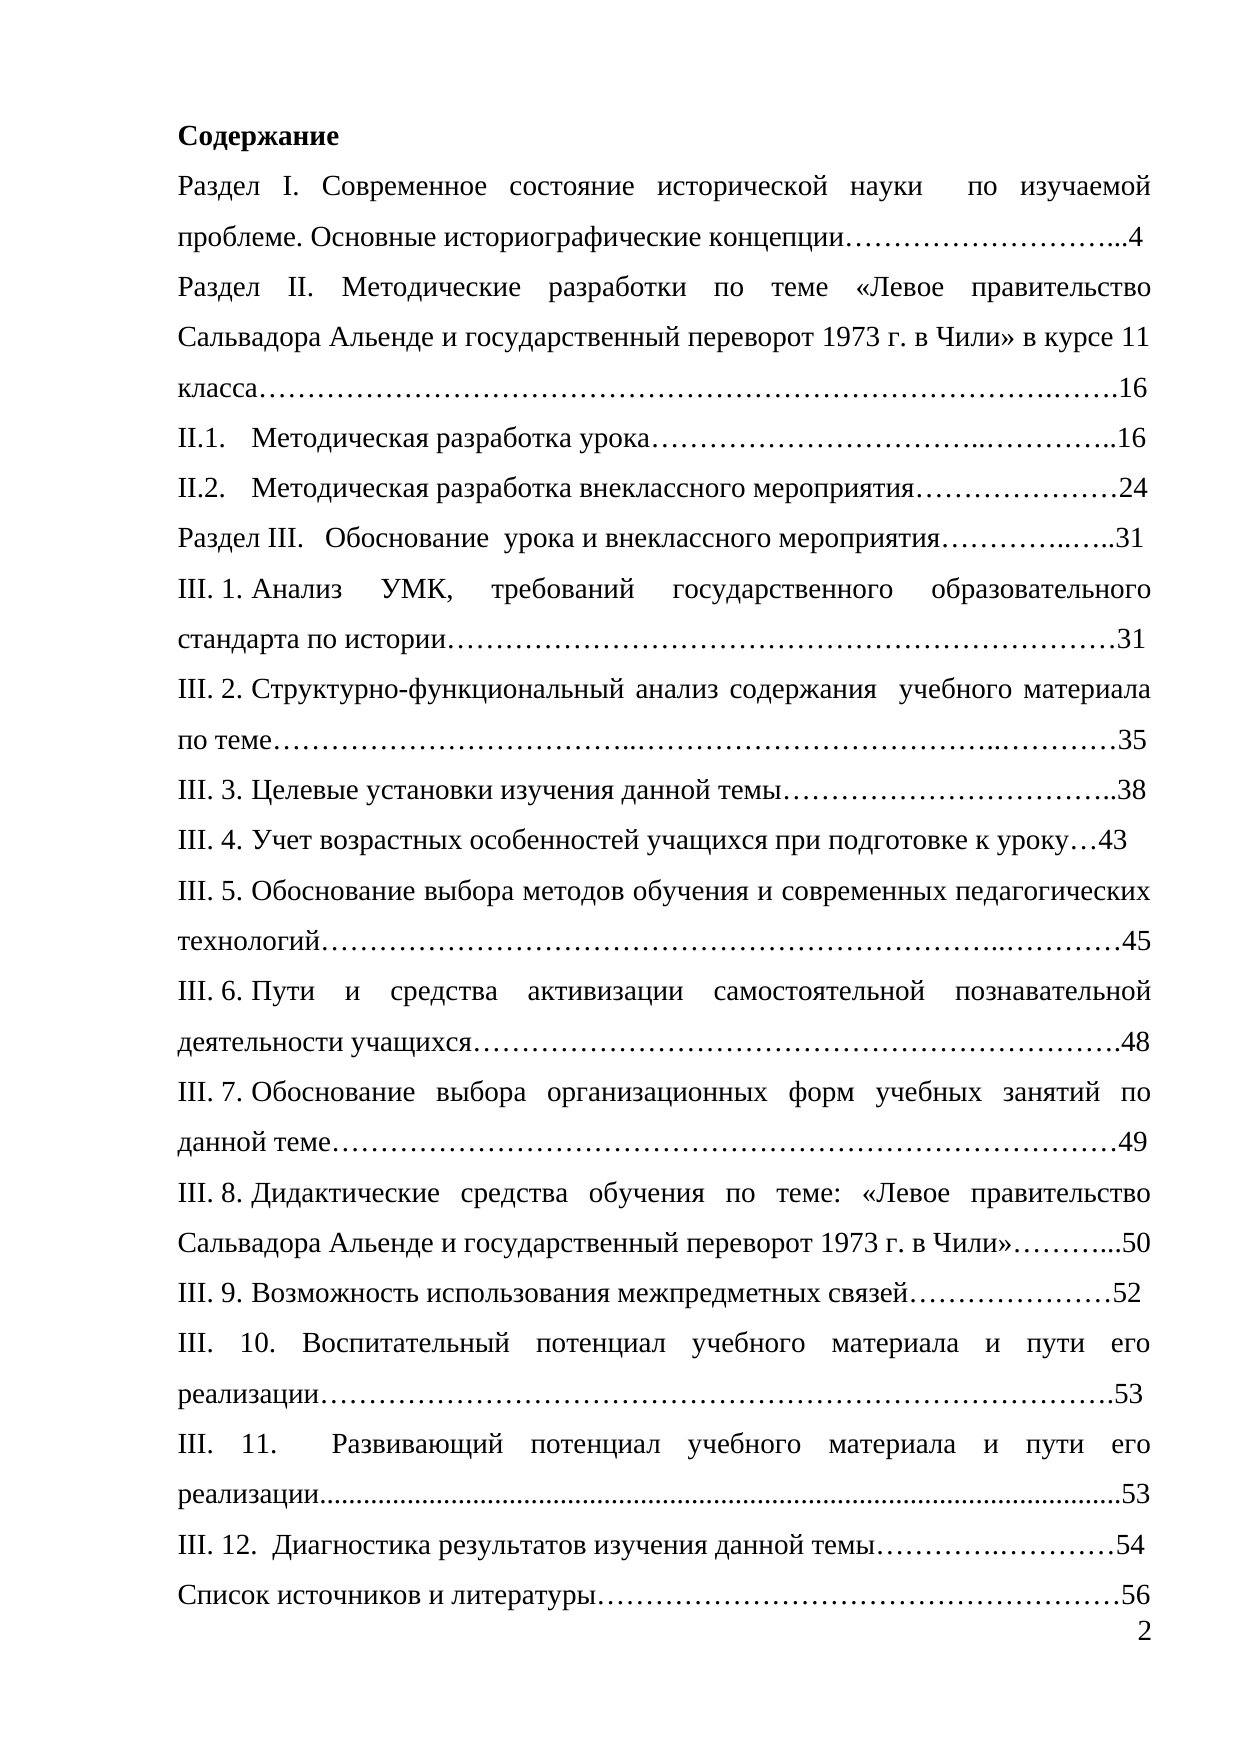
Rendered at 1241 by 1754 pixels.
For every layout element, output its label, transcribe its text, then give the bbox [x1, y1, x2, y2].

text III. 7. Обоснование выбора организационных форм учебных занятий по данной теме………………………………………………………………………49 [177, 1074, 1152, 1158]
text III. 5. Обоснование выбора методов обучения и современных педагогических технологий……………………………………………………………..…………45 [177, 873, 1152, 957]
text III. 3. Целевые установки изучения данной темы……………………………..38 [177, 772, 1152, 806]
text III. 6. Пути и средства активизации самостоятельной познавательной деятельности учащихся………………………………………………………….48 [177, 973, 1152, 1057]
text Список источников и литературы………………………………………………56 [177, 1577, 1152, 1611]
text Содержание Раздел I. Современное состояние исторической науки по изучаемой проблеме. Основные историографические концепции………………………...4 [177, 118, 1152, 252]
text Раздел II. Методические разработки по теме «Левое правительство Сальвадора Альенде и государственный переворот 1973 г. в Чили» в курсе 11 класса……………………………………………………………………….…….16 [177, 269, 1152, 403]
text II.1. Методическая разработка урока……………………………..…………..16 [177, 420, 1152, 453]
text Раздел III. Обоснование урока и внеклассного мероприятия…………..…..31 [177, 521, 1152, 554]
text III. 1. Анализ УМК, требований государственного образовательного стандарта по истории……………………………………………………………31 [177, 571, 1152, 655]
text III. 9. Возможность использования межпредметных связей…………………52 [177, 1275, 1152, 1309]
text III. 4. Учет возрастных особенностей учащихся при подготовке к уроку…43 [177, 822, 1152, 856]
text III. 8. Дидактические средства обучения по теме: «Левое правительство Сальвадора Альенде и государственный переворот 1973 г. в Чили»………...50 [177, 1175, 1152, 1258]
text III. 2. Структурно-функциональный анализ содержания учебного материала по теме………………………………..………………………………..…………35 [177, 672, 1152, 755]
text II.2. Методическая разработка внеклассного мероприятия…………………24 [177, 470, 1152, 504]
text III. 12. Диагностика результатов изучения данной темы………….…………54 [177, 1527, 1152, 1560]
text III. 11. Развивающий потенциал учебного материала и пути его реализации..............................................................................................................53 [177, 1426, 1152, 1510]
text III. 10. Воспитательный потенциал учебного материала и пути его реализации……………………………………………………………………….53 [177, 1326, 1152, 1409]
